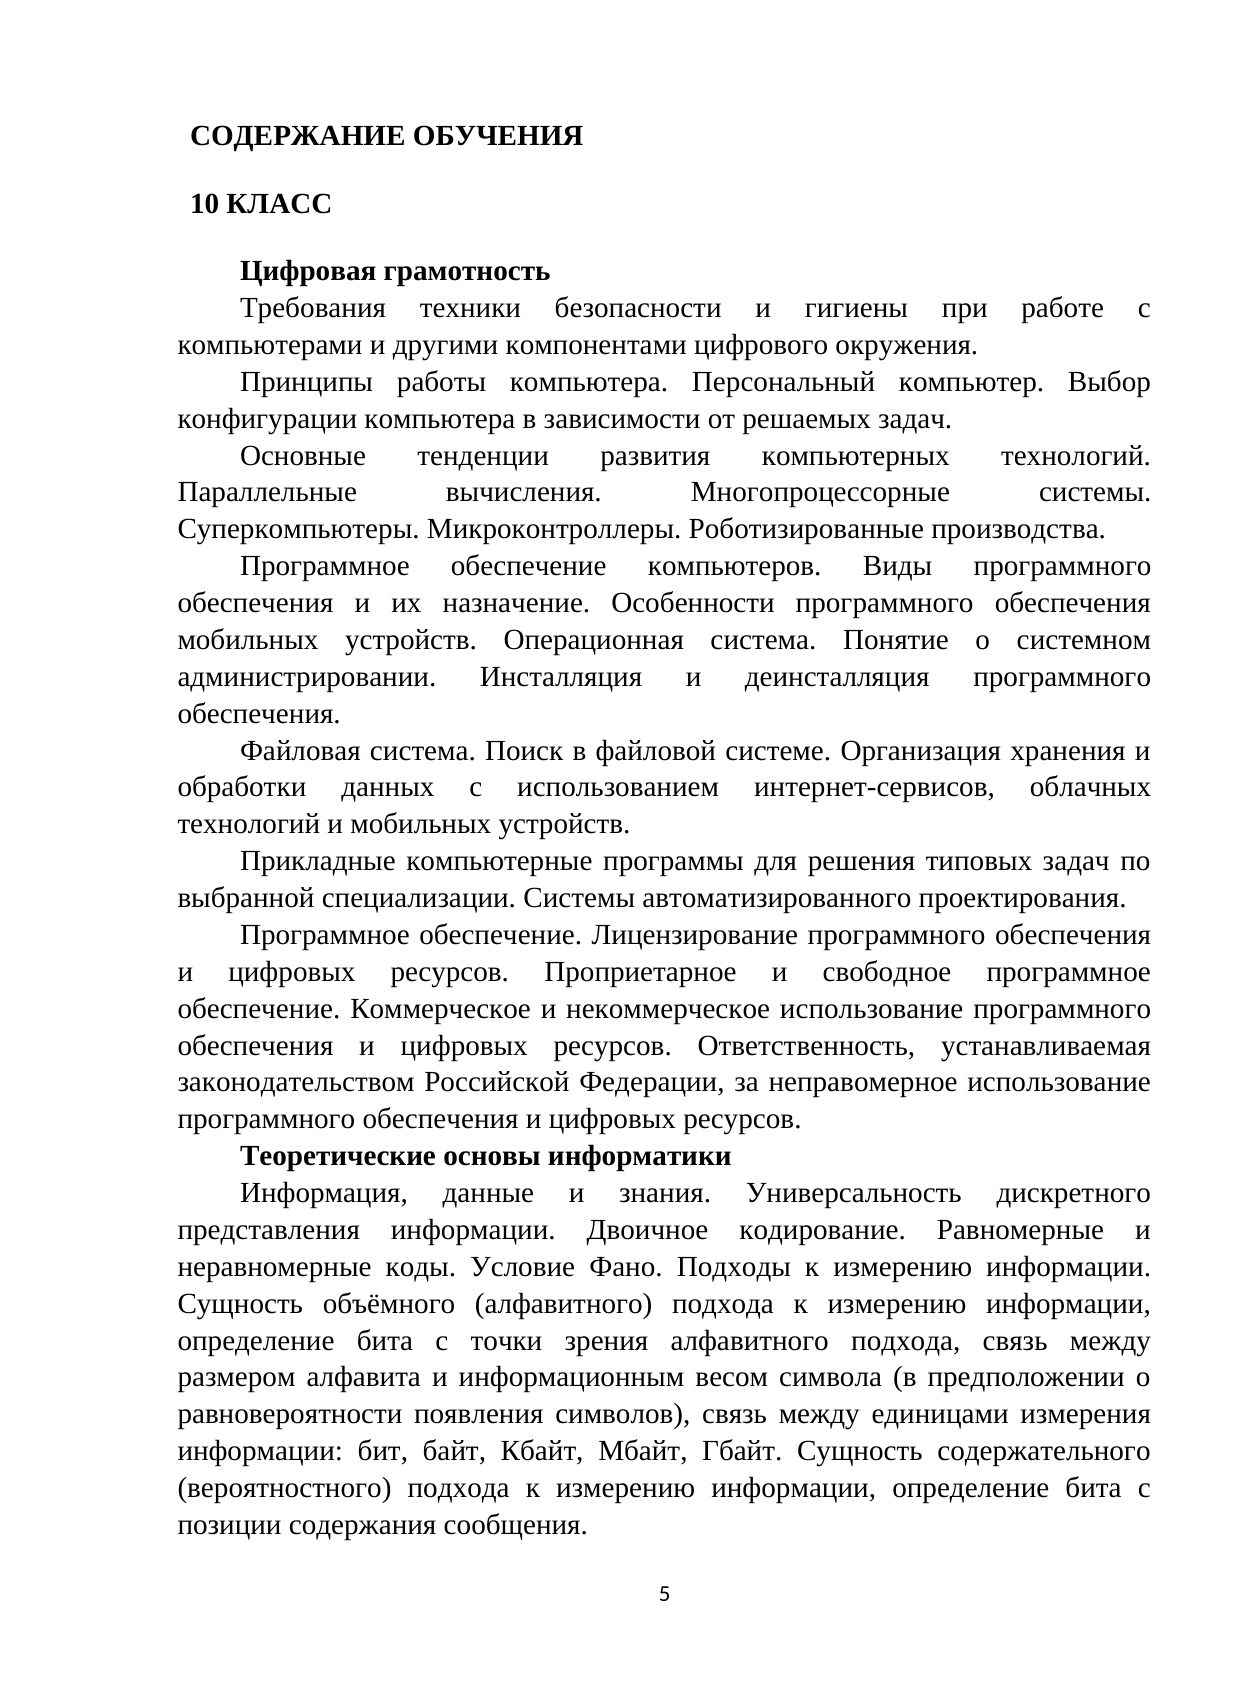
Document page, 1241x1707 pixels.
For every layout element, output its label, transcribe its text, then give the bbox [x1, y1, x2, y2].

text Теоретические основы информатики [177, 1138, 1152, 1172]
text Цифровая грамотность [177, 253, 1152, 287]
text Программное обеспечение. Лицензирование программного обеспечения и цифровых ресурсов. Проприетарное и свободное программное обеспечение. Коммерческое и некоммерческое использование программного обеспечения и цифровых ресурсов. Ответственность, устанавливаемая законодательством Российской Федерации, за неправомерное использование программного обеспечения и цифровых ресурсов. [177, 917, 1152, 1135]
text Прикладные компьютерные программы для решения типовых задач по выбранной специализации. Системы автоматизированного проектирования. [177, 843, 1152, 914]
text Файловая система. Поиск в файловой системе. Организация хранения и обработки данных с использованием интернет-сервисов, облачных технологий и мобильных устройств. [177, 733, 1152, 840]
text СОДЕРЖАНИЕ ОБУЧЕНИЯ [190, 118, 1152, 152]
text Принципы работы компьютера. Персональный компьютер. Выбор конфигурации компьютера в зависимости от решаемых задач. [177, 364, 1152, 434]
text Основные тенденции развития компьютерных технологий. Параллельные вычисления. Многопроцессорные системы. Суперкомпьютеры. Микроконтроллеры. Роботизированные производства. [177, 438, 1152, 545]
text Требования техники безопасности и гигиены при работе с компьютерами и другими компонентами цифрового окружения. [177, 290, 1152, 361]
text Информация, данные и знания. Универсальность дискретного представления информации. Двоичное кодирование. Равномерные и неравномерные коды. Условие Фано. Подходы к измерению информации. Сущность объёмного (алфавитного) подхода к измерению информации, определение бита с точки зрения алфавитного подхода, связь между размером алфавита и информационным весом символа (в предположении о равновероятности появления символов), связь между единицами измерения информации: бит, байт, Кбайт, Мбайт, Гбайт. Сущность содержательного (вероятностного) подхода к измерению информации, определение бита с позиции содержания сообщения. [177, 1175, 1152, 1541]
text 10 КЛАСС [190, 186, 1152, 219]
text Программное обеспечение компьютеров. Виды программного обеспечения и их назначение. Особенности программного обеспечения мобильных устройств. Операционная система. Понятие о системном администрировании. Инсталляция и деинсталляция программного обеспечения. [177, 548, 1152, 729]
